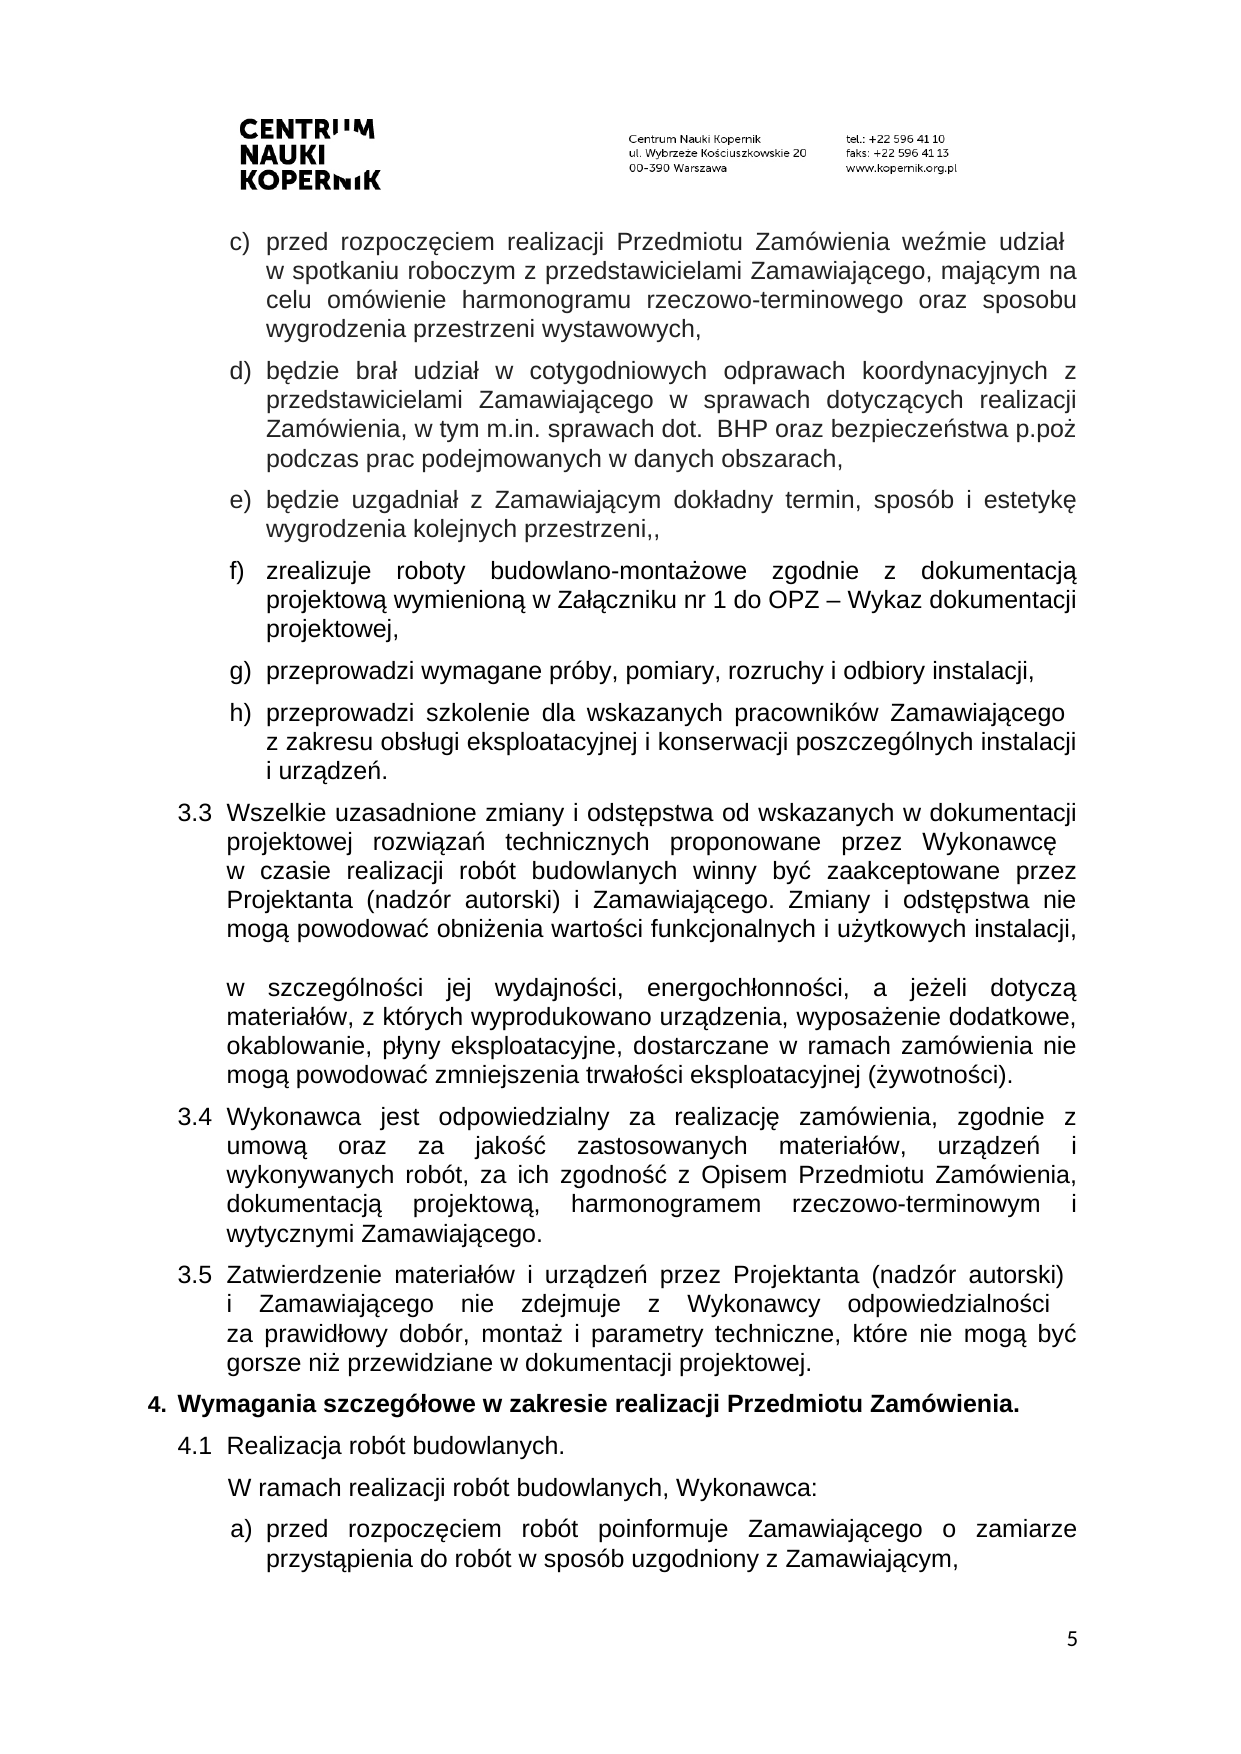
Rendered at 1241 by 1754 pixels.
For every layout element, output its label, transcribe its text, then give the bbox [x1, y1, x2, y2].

list będzie brał udział w cotygodniowych odprawach koordynacyjnych z przedstawicielami Zamawiającego w sprawach dotyczących realizacji Zamówienia, w tym m.in. sprawach dot. BHP oraz bezpieczeństwa p.poż podczas prac podejmowanych w danych obszarach, [229, 356, 1078, 473]
picture [147, 73, 1078, 227]
list przed rozpoczęciem robót poinformuje Zamawiającego o zamiarze przystąpienia do robót w sposób uzgodniony z Zamawiającym, [230, 1514, 1078, 1573]
list zrealizuje roboty budowlano-montażowe zgodnie z dokumentacją projektową wymienioną w Załączniku nr 1 do OPZ – Wykaz dokumentacji projektowej, [229, 556, 1078, 644]
list Wykonawca jest odpowiedzialny za realizację zamówienia, zgodnie z umową oraz za jakość zastosowanych materiałów, urządzeń i wykonywanych robót, za ich zgodność z Opisem Przedmiotu Zamówienia, dokumentacją projektową, harmonogramem rzeczowo-terminowym i wytycznymi Zamawiającego. [177, 1102, 1078, 1248]
list Wszelkie uzasadnione zmiany i odstępstwa od wskazanych w dokumentacji projektowej rozwiązań technicznych proponowane przez Wykonawcę w czasie realizacji robót budowlanych winny być zaakceptowane przez Projektanta (nadzór autorski) i Zamawiającego. Zmiany i odstępstwa nie mogą powodować obniżenia wartości funkcjonalnych i użytkowych instalacji, w szczególności jej wydajności, energochłonności, a jeżeli dotyczą materiałów, z których wyprodukowano urządzenia, wyposażenie dodatkowe, okablowanie, płyny eksploatacyjne, dostarczane w ramach zamówienia nie mogą powodować zmniejszenia trwałości eksploatacyjnej (żywotności). [177, 798, 1078, 1089]
list Zatwierdzenie materiałów i urządzeń przez Projektanta (nadzór autorski) i Zamawiającego nie zdejmuje z Wykonawcy odpowiedzialności za prawidłowy dobór, montaż i parametry techniczne, które nie mogą być gorsze niż przewidziane w dokumentacji projektowej. [177, 1260, 1078, 1377]
list przeprowadzi szkolenie dla wskazanych pracowników Zamawiającego z zakresu obsługi eksploatacyjnej i konserwacji poszczególnych instalacji i urządzeń. [229, 698, 1078, 785]
list Wymagania szczegółowe w zakresie realizacji Przedmiotu Zamówienia. [148, 1389, 1078, 1419]
list przed rozpoczęciem realizacji Przedmiotu Zamówienia weźmie udział w spotkaniu roboczym z przedstawicielami Zamawiającego, mającym na celu omówienie harmonogramu rzeczowo-terminowego oraz sposobu wygrodzenia przestrzeni wystawowych, [229, 227, 1078, 344]
list Realizacja robót budowlanych. [177, 1431, 1078, 1460]
list będzie uzgadniał z Zamawiającym dokładny termin, sposób i estetykę wygrodzenia kolejnych przestrzeni,, [229, 485, 1078, 544]
list przeprowadzi wymagane próby, pomiary, rozruchy i odbiory instalacji, [229, 656, 1078, 685]
text W ramach realizacji robót budowlanych, Wykonawca: [228, 1473, 1078, 1502]
